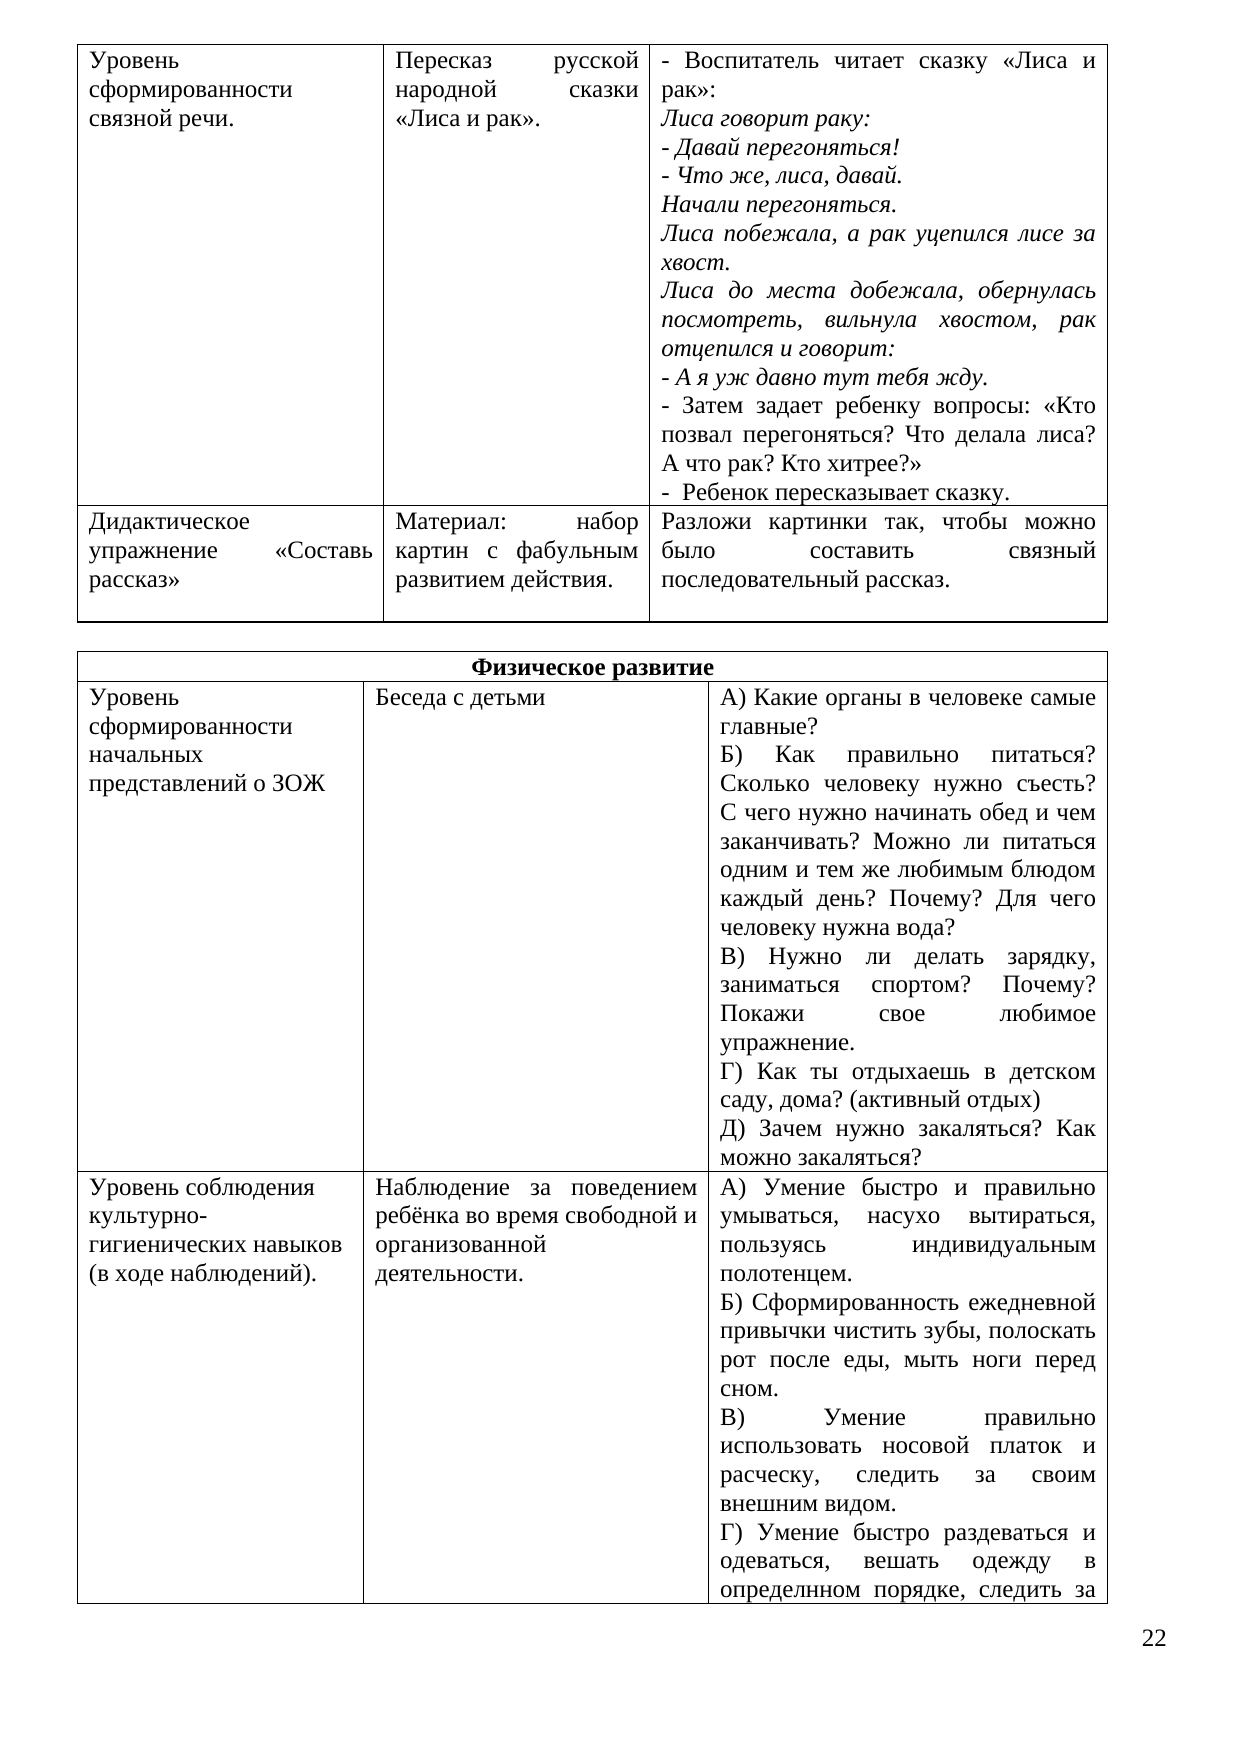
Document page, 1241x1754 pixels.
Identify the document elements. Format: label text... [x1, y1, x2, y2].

table_cell Дидактическое упражнение «Составь рассказ» [78, 506, 383, 621]
table_cell Разложи картинки так, чтобы можно было составить связный последовательный рассказ. [650, 506, 1107, 621]
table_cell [78, 1172, 363, 1603]
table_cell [364, 1172, 708, 1603]
table_cell Уровень сформированности связной речи. [78, 45, 383, 505]
table_cell - Воспитатель читает сказку «Лиса и рак»: Лиса говорит раку: - Давай перегоняться! - Что же, лиса, давай. Начали перегоняться. Лиса побежала, а рак уцепился лисе за хвост. Лиса до места добежала, обернулась посмотреть, вильнула хвостом, рак отцепился и говорит: - А я уж давно тут тебя жду. - Затем задает ребенку вопросы: «Кто позвал перегоняться? Что делала лиса? А что рак? Кто хитрее?» - Ребенок пересказывает сказку. [650, 45, 1107, 505]
table_cell Материал: набор картин с фабульным развитием действия. [384, 506, 649, 621]
table_cell Уровень сформированности начальных представлений о ЗОЖ [78, 682, 363, 1171]
table_header Физическое развитие [78, 652, 1107, 681]
table_cell Беседа с детьми [364, 682, 708, 1171]
table_cell Пересказ русской народной сказки «Лиса и рак». [384, 45, 649, 505]
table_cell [709, 1172, 1107, 1603]
table_cell А) Какие органы в человеке самые главные? Б) Как правильно питаться? Сколько человеку нужно съесть? С чего нужно начинать обед и чем заканчивать? Можно ли питаться одним и тем же любимым блюдом каждый день? Почему? Для чего человеку нужна вода? В) Нужно ли делать зарядку, заниматься спортом? Почему? Покажи свое любимое упражнение. Г) Как ты отдыхаешь в детском саду, дома? (активный отдых) Д) Зачем нужно закаляться? Как можно закаляться? [709, 682, 1107, 1171]
